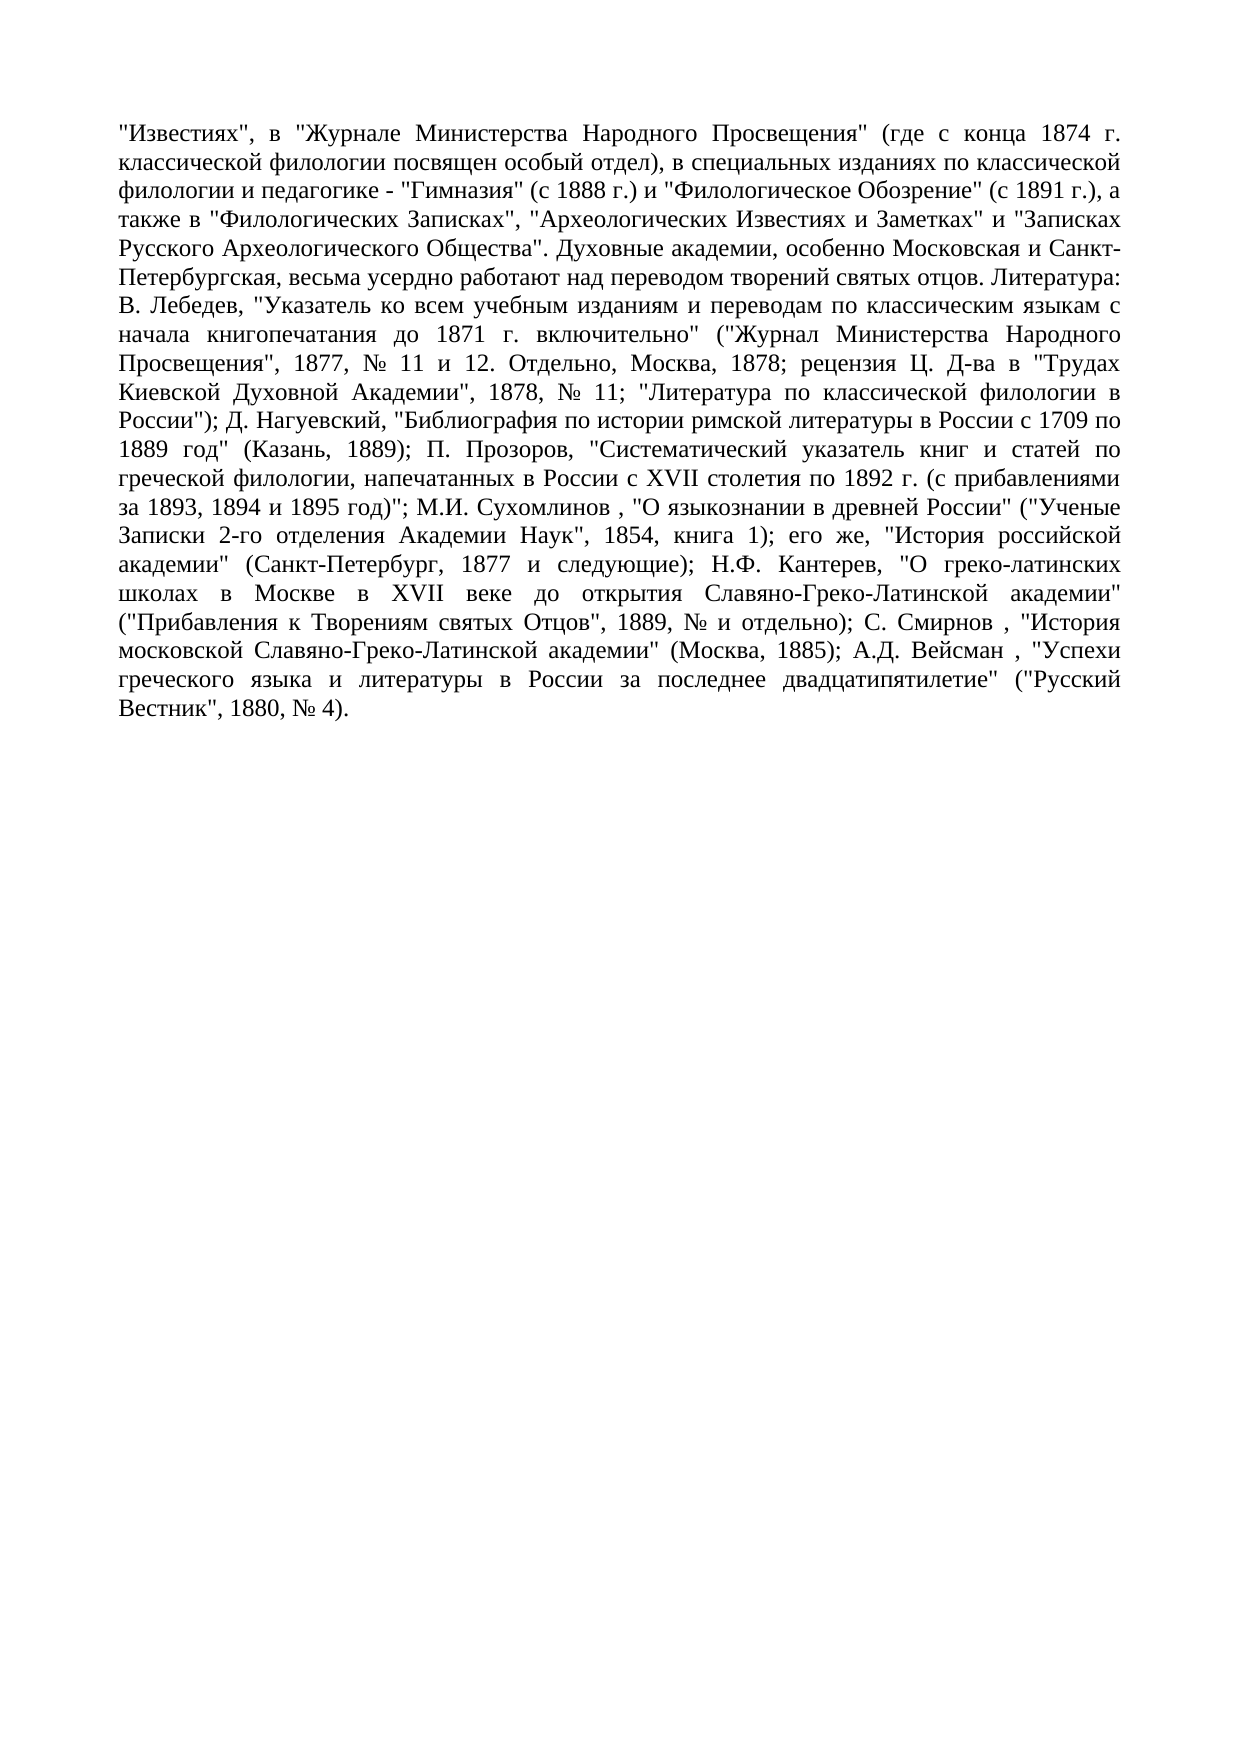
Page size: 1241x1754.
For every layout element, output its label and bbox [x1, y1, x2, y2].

text [118, 118, 1122, 722]
